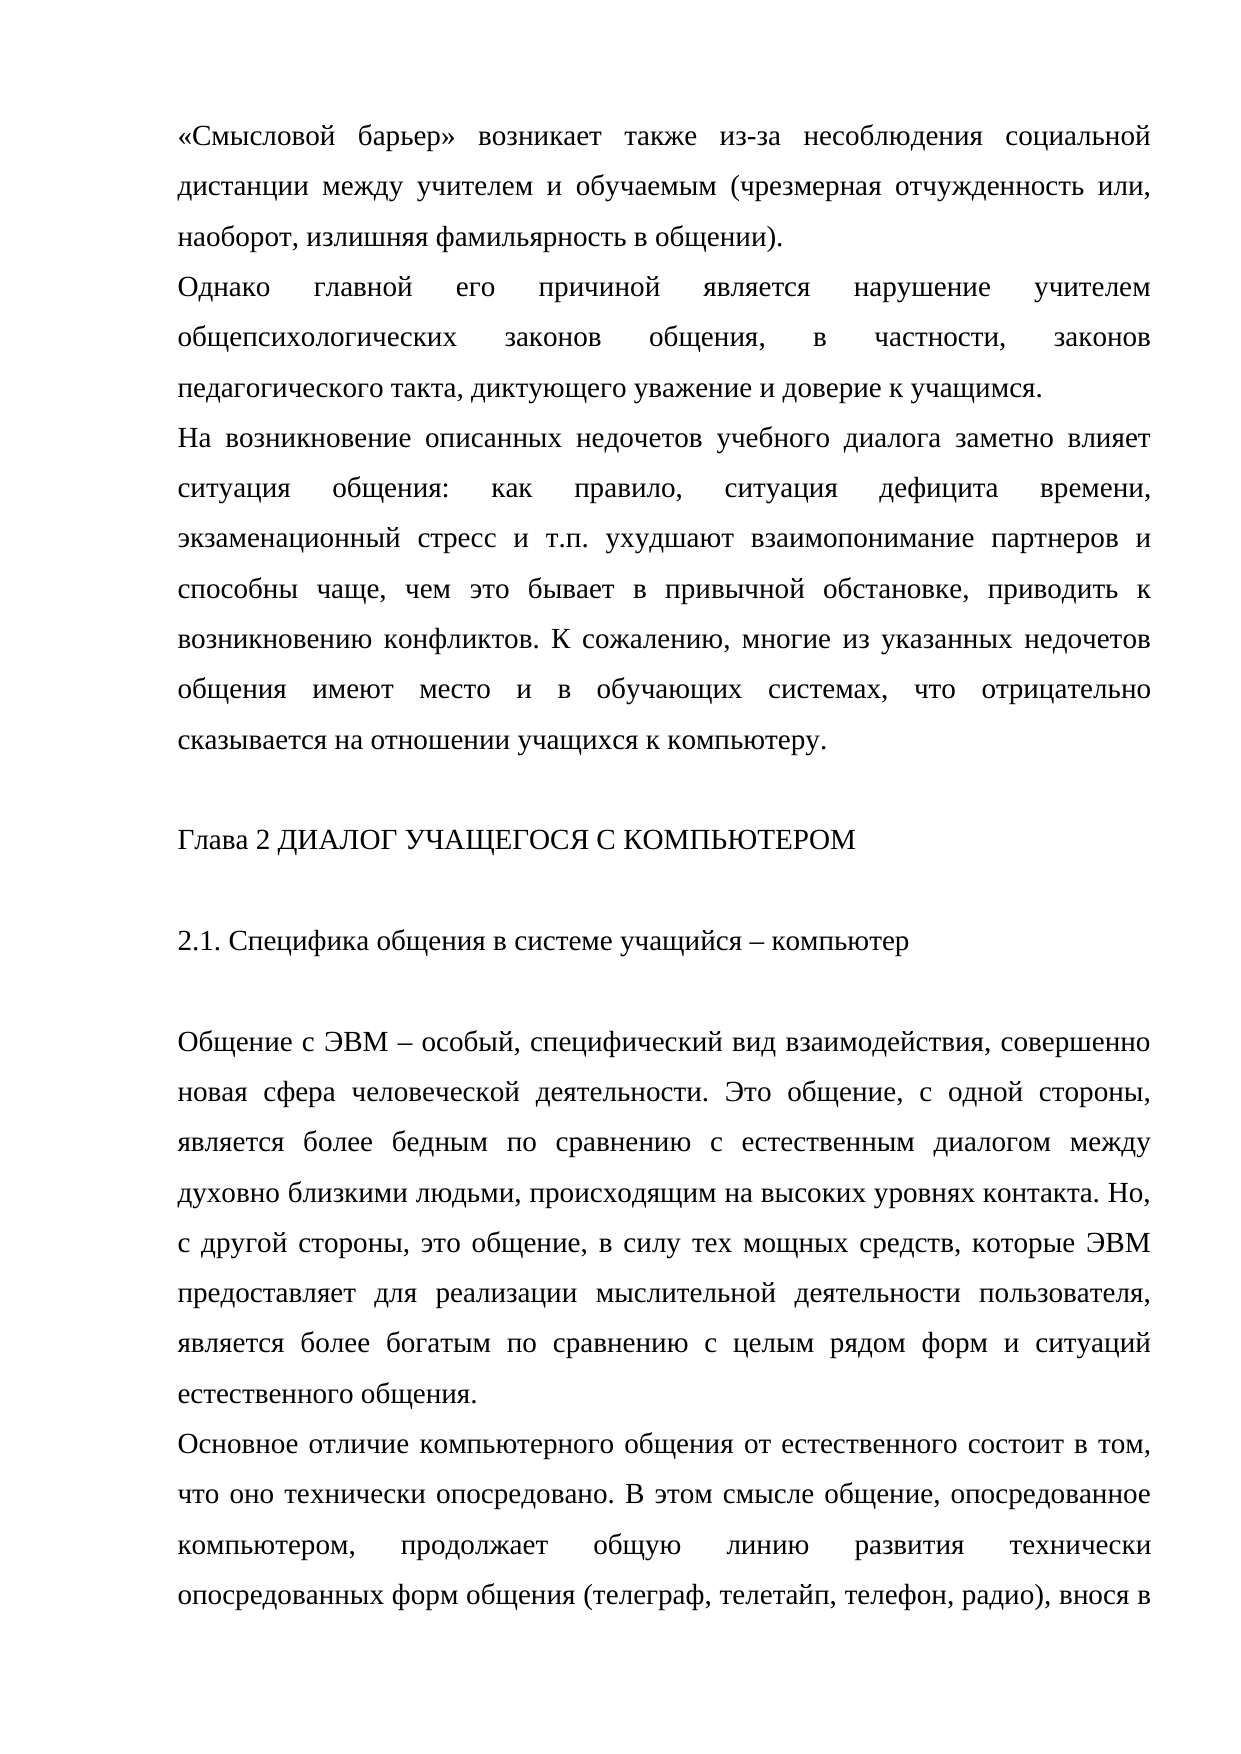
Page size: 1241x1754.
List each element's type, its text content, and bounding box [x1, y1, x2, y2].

text На возникновение описанных недочетов учебного диалога заметно влияет ситуация общения: как правило, ситуация дефицита времени, экзаменационный стресс и т.п. ухудшают взаимопонимание партнеров и способны чаще, чем это бывает в привычной обстановке, приводить к возникновению конфликтов. К сожалению, многие из указанных недочетов общения имеют место и в обучающих системах, что отрицательно сказывается на отношении учащихся к компьютеру. [177, 420, 1152, 755]
text Глава 2 ДИАЛОГ УЧАЩЕГОСЯ С КОМПЬЮТЕРОМ [177, 822, 1152, 856]
text «Смысловой барьер» возникает также из-за несоблюдения социальной дистанции между учителем и обучаемым (чрезмерная отчужденность или, наоборот, излишняя фамильярность в общении). [177, 118, 1152, 252]
text 2.1. Специфика общения в системе учащийся – компьютер [177, 923, 1152, 957]
text Общение с ЭВМ – особый, специфический вид взаимодействия, совершенно новая сфера человеческой деятельности. Это общение, с одной стороны, является более бедным по сравнению с естественным диалогом между духовно близкими людьми, происходящим на высоких уровнях контакта. Но, с другой стороны, это общение, в силу тех мощных средств, которые ЭВМ предоставляет для реализации мыслительной деятельности пользователя, является более богатым по сравнению с целым рядом форм и ситуаций естественного общения. [177, 1024, 1152, 1409]
text Однако главной его причиной является нарушение учителем общепсихологических законов общения, в частности, законов педагогического такта, диктующего уважение и доверие к учащимся. [177, 269, 1152, 403]
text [177, 1426, 1152, 1611]
